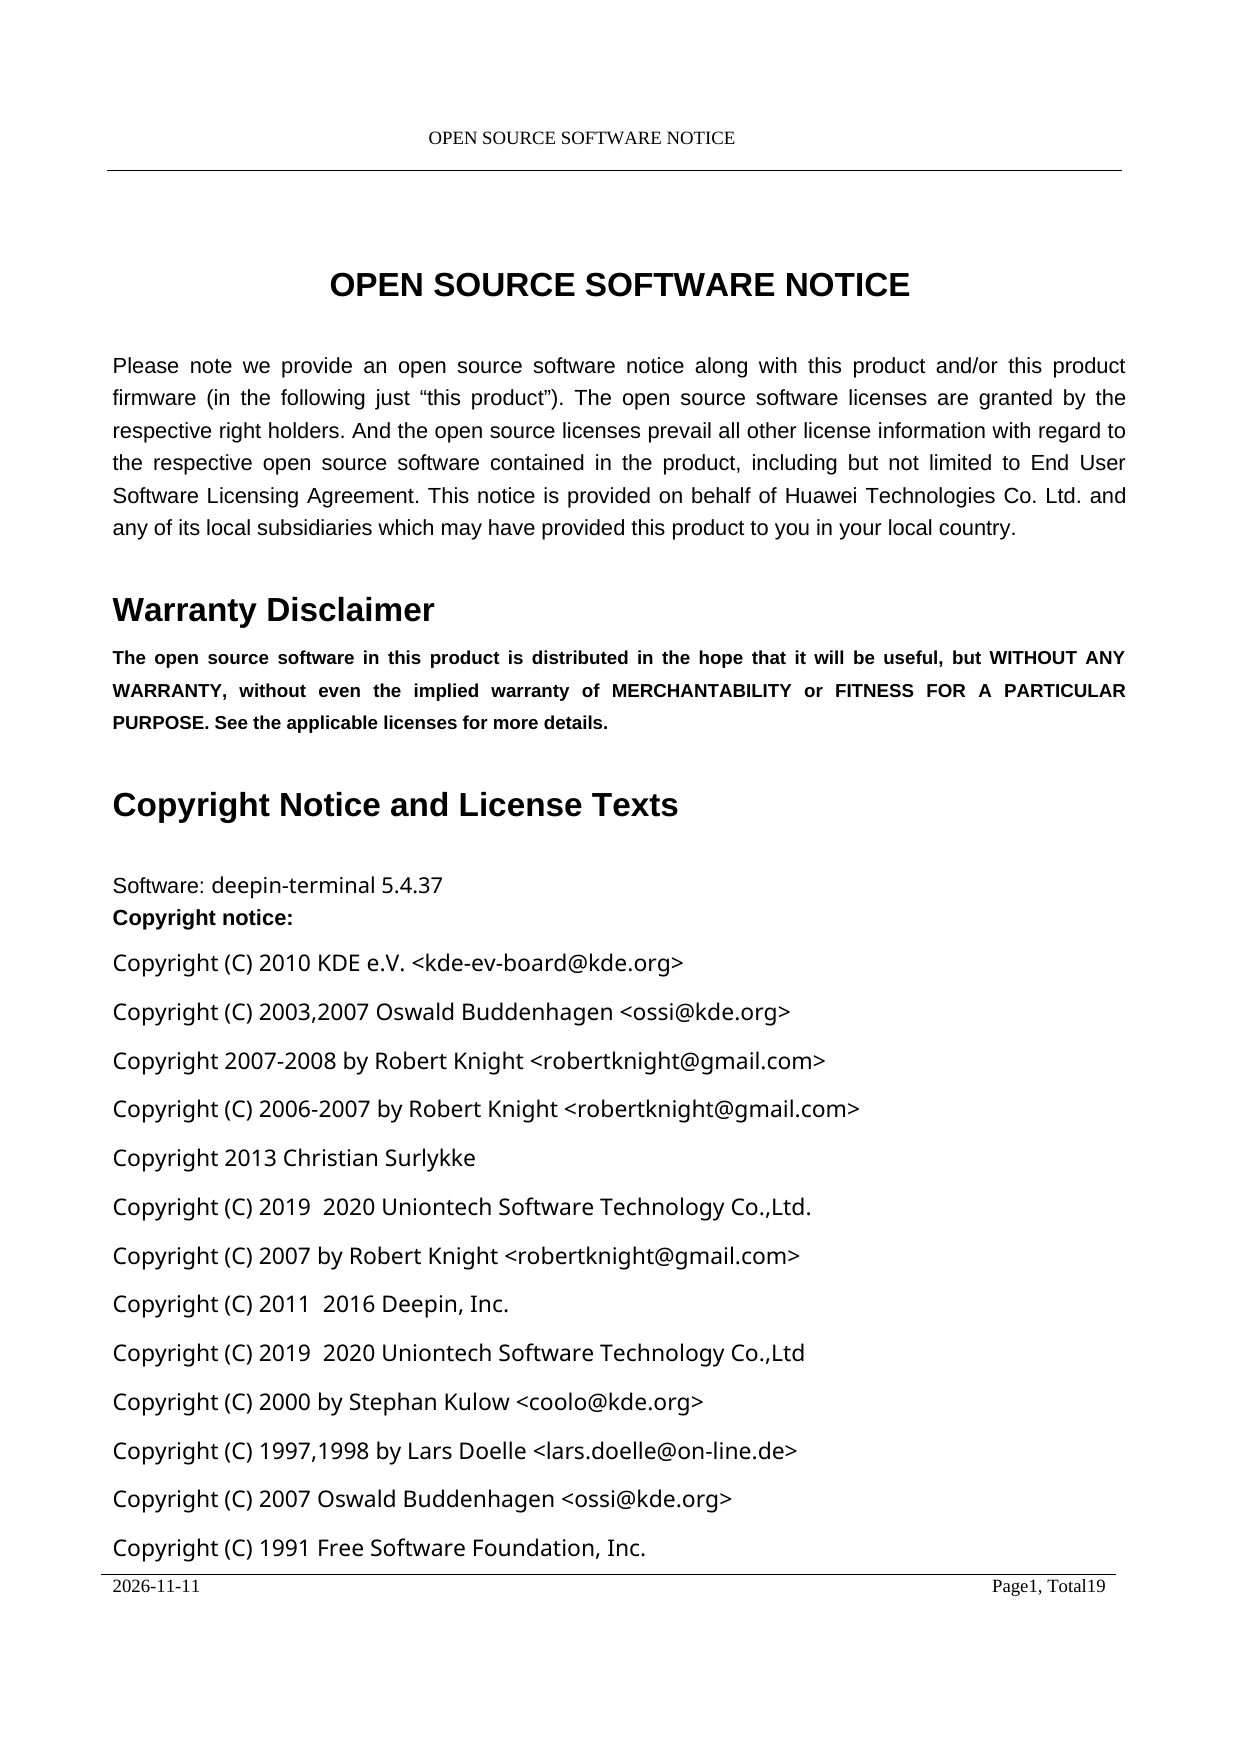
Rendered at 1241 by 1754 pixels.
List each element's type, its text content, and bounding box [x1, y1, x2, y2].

text Copyright notice: [112, 901, 1128, 934]
text The open source software in this product is distributed in the hope that it will be useful, but WITHOUT ANY WARRANTY, without even the implied warranty of MERCHANTABILITY or FITNESS FOR A PARTICULAR PURPOSE. See the applicable licenses for more details. [112, 641, 1128, 739]
text OPEN SOURCE SOFTWARE NOTICE [112, 251, 1128, 316]
text Copyright Notice and License Texts [112, 771, 1128, 836]
text Warranty Disclaimer [112, 576, 1128, 641]
text Software: deepin-terminal 5.4.37 [112, 869, 1128, 901]
text Please note we provide an open source software notice along with this product and/or this product firmware (in the following just “this product”). The open source software licenses are granted by the respective right holders. And the open source licenses prevail all other license information with regard to the respective open source software contained in the product, including but not limited to End User Software Licensing Agreement. This notice is provided on behalf of Huawei Technologies Co. Ltd. and any of its local subsidiaries which may have provided this product to you in your local country. [112, 349, 1128, 544]
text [112, 947, 1128, 1564]
